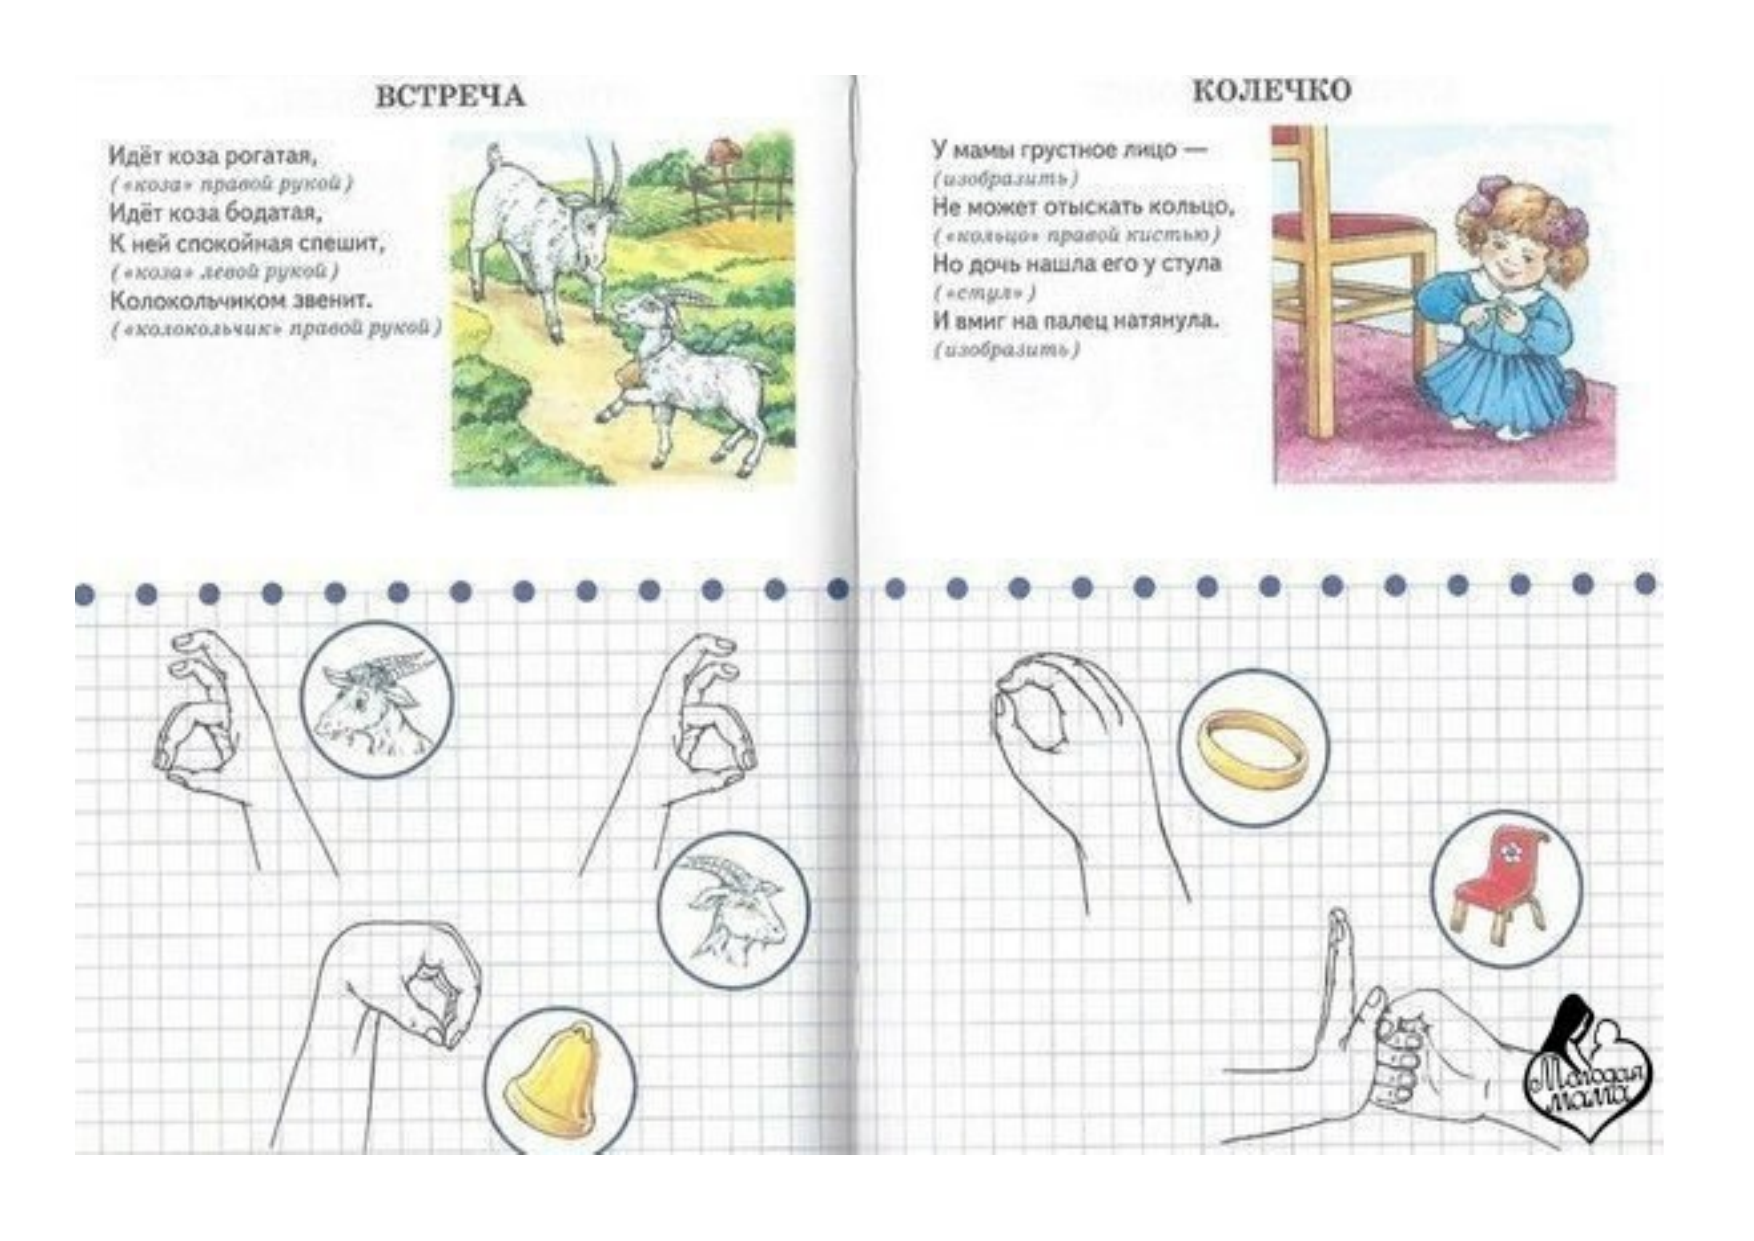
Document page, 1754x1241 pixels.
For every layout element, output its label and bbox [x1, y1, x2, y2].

picture [75, 75, 1664, 1155]
